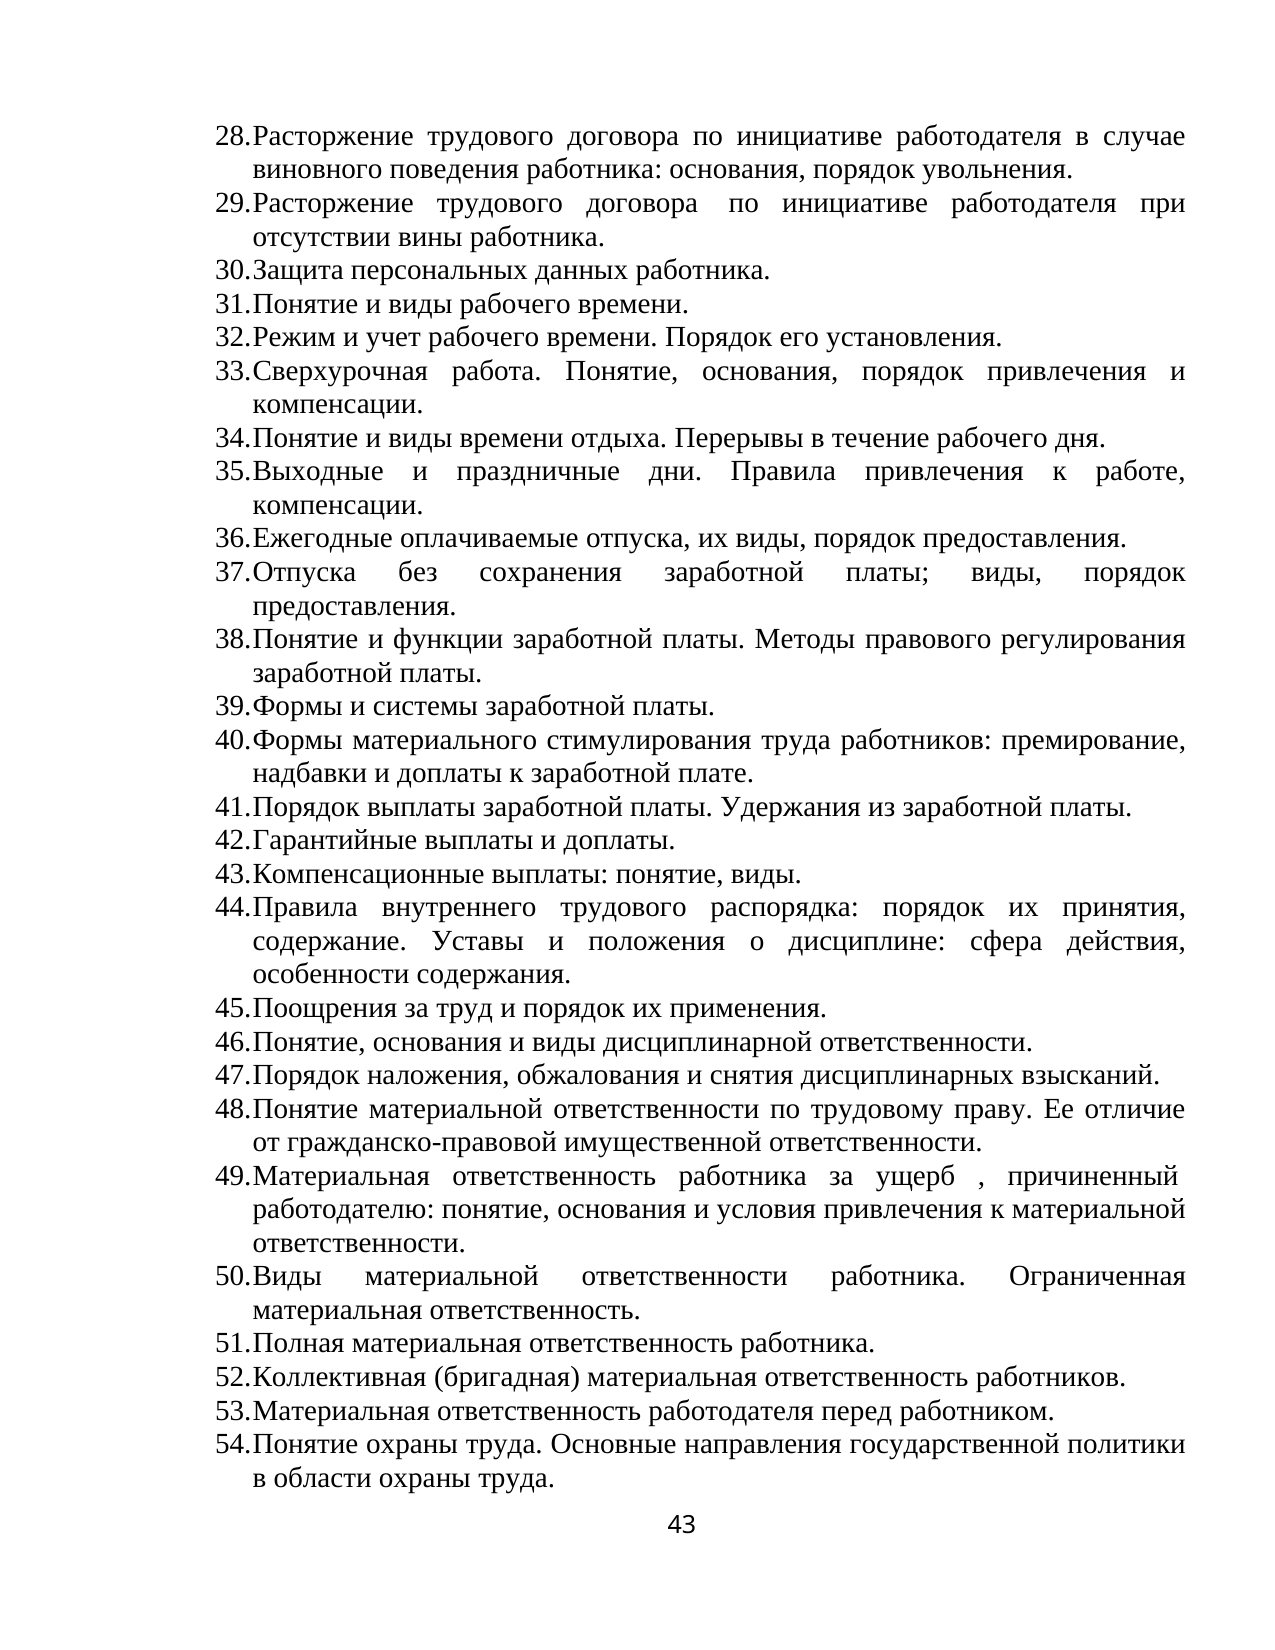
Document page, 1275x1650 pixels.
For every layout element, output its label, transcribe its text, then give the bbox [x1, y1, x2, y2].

list Материальная ответственность работодателя перед работником. [215, 1393, 1186, 1426]
list Режим и учет рабочего времени. Порядок его установления. [215, 319, 1186, 353]
list Гарантийные выплаты и доплаты. [215, 822, 1186, 856]
list Понятие и виды рабочего времени. [215, 286, 1186, 319]
list Расторжение трудового договора по инициативе работодателя в случае виновного поведения работника: основания, порядок увольнения. [215, 118, 1186, 185]
list Полная материальная ответственность работника. [215, 1326, 1186, 1359]
list Понятие охраны труда. Основные направления государственной политики в области охраны труда. [215, 1426, 1186, 1493]
list Понятие и виды времени отдыха. Перерывы в течение рабочего дня. [215, 420, 1186, 453]
list Расторжение трудового договора по инициативе работодателя при отсутствии вины работника. [215, 185, 1186, 252]
list Виды материальной ответственности работника. Ограниченная материальная ответственность. [215, 1258, 1186, 1326]
list Материальная ответственность работника за ущерб , причиненный работодателю: понятие, основания и условия привлечения к материальной ответственности. [215, 1158, 1186, 1258]
list Ежегодные оплачиваемые отпуска, их виды, порядок предоставления. [215, 521, 1186, 554]
list Сверхурочная работа. Понятие, основания, порядок привлечения и компенсации. [215, 353, 1186, 420]
list Отпуска без сохранения заработной платы; виды, порядок предоставления. [215, 554, 1186, 621]
list Понятие, основания и виды дисциплинарной ответственности. [215, 1024, 1186, 1057]
list Компенсационные выплаты: понятие, виды. [215, 856, 1186, 889]
list Защита персональных данных работника. [215, 252, 1186, 286]
list Понятие и функции заработной платы. Методы правового регулирования заработной платы. [215, 621, 1186, 688]
list Правила внутреннего трудового распорядка: порядок их принятия, содержание. Уставы и положения о дисциплине: сфера действия, особенности содержания. [215, 889, 1186, 990]
list Порядок наложения, обжалования и снятия дисциплинарных взысканий. [215, 1057, 1186, 1091]
list Порядок выплаты заработной платы. Удержания из заработной платы. [215, 789, 1186, 822]
list Понятие материальной ответственности по трудовому праву. Ее отличие от гражданско-правовой имущественной ответственности. [215, 1091, 1186, 1158]
list Выходные и праздничные дни. Правила привлечения к работе, компенсации. [215, 453, 1186, 521]
list Коллективная (бригадная) материальная ответственность работников. [215, 1359, 1186, 1393]
list Формы и системы заработной платы. [215, 688, 1186, 722]
list Поощрения за труд и порядок их применения. [215, 990, 1186, 1024]
list Формы материального стимулирования труда работников: премирование, надбавки и доплаты к заработной плате. [215, 722, 1186, 789]
